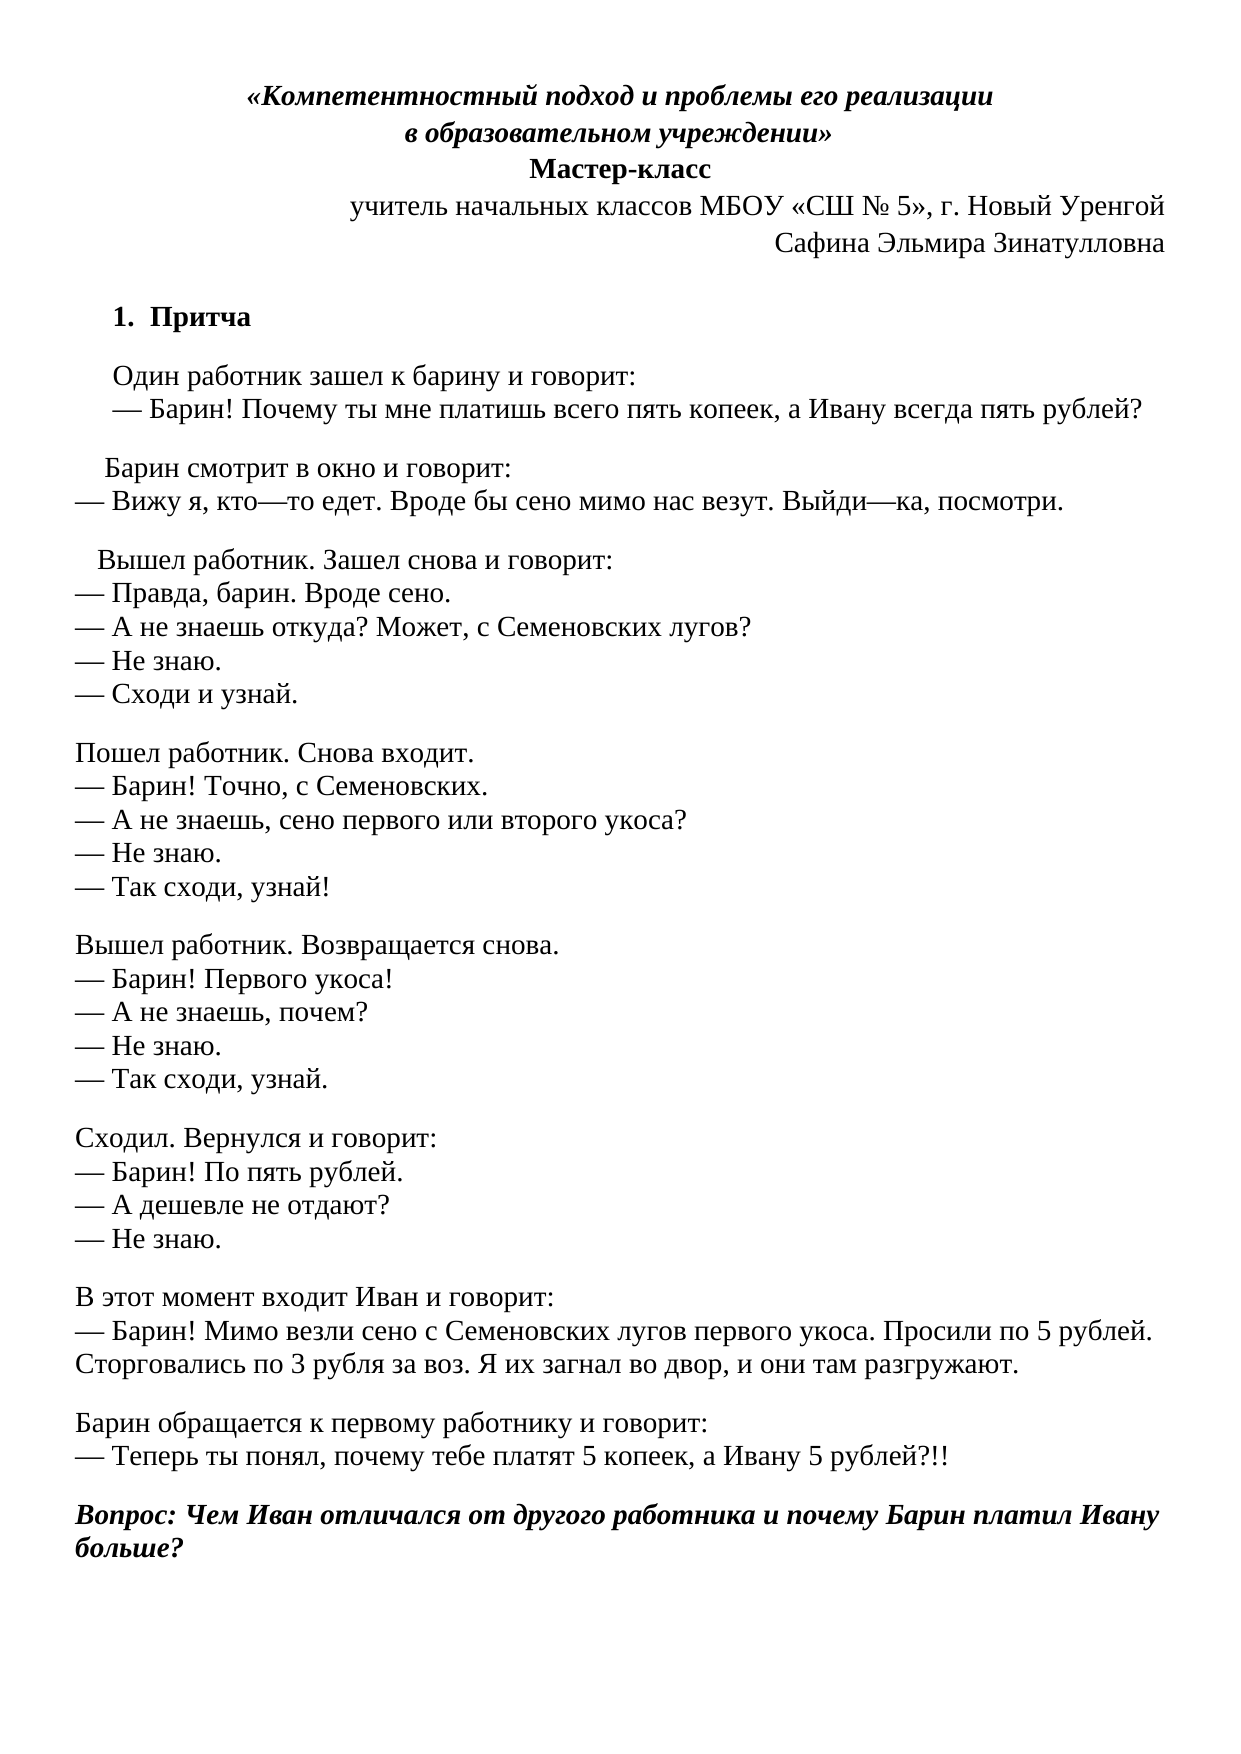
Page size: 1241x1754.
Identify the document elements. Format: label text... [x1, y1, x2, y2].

text Вышел работник. Возвращается снова. — Барин! Первого укоса! — А не знаешь, почем? — Не знаю. — Так сходи, узнай. [75, 927, 1165, 1095]
text Мастер-класс [75, 151, 1165, 185]
text учитель начальных классов МБОУ «СШ № 5», г. Новый Уренгой [75, 188, 1165, 222]
text Один работник зашел к барину и говорит: — Барин! Почему ты мне платишь всего пять копеек, а Ивану всегда пять рублей? [112, 358, 1165, 425]
text «Компетентностный подход и проблемы его реализации [75, 78, 1165, 112]
text Сафина Эльмира Зинатулловна [75, 225, 1165, 258]
text Пошел работник. Снова входит. — Барин! Точно, с Семеновских. — А не знаешь, сено первого или второго укоса? — Не знаю. — Так сходи, узнай! [75, 735, 1165, 902]
text Вопрос: Чем Иван отличался от другого работника и почему Барин платил Ивану больше? [75, 1497, 1165, 1564]
text Сходил. Вернулся и говорит: — Барин! По пять рублей. — А дешевле не отдают? — Не знаю. [75, 1120, 1165, 1254]
text Вышел работник. Зашел снова и говорит: — Правда, барин. Вроде сено. — А не знаешь откуда? Может, с Семеновских лугов? — Не знаю. — Сходи и узнай. [75, 542, 1165, 710]
list Притча [112, 299, 1165, 333]
text в образовательном учреждении» [75, 115, 1165, 148]
text В этот момент входит Иван и говорит: — Барин! Мимо везли сено с Семеновских лугов первого укоса. Просили по 5 рублей. Сторговались по 3 рубля за воз. Я их загнал во двор, и они там разгружают. [75, 1279, 1165, 1380]
text Барин обращается к первому работнику и говорит: — Теперь ты понял, почему тебе платят 5 копеек, а Ивану 5 рублей?!! [75, 1405, 1165, 1472]
text Барин смотрит в окно и говорит: — Вижу я, кто—то едет. Вроде бы сено мимо нас везут. Выйди—ка, посмотри. [75, 450, 1165, 517]
